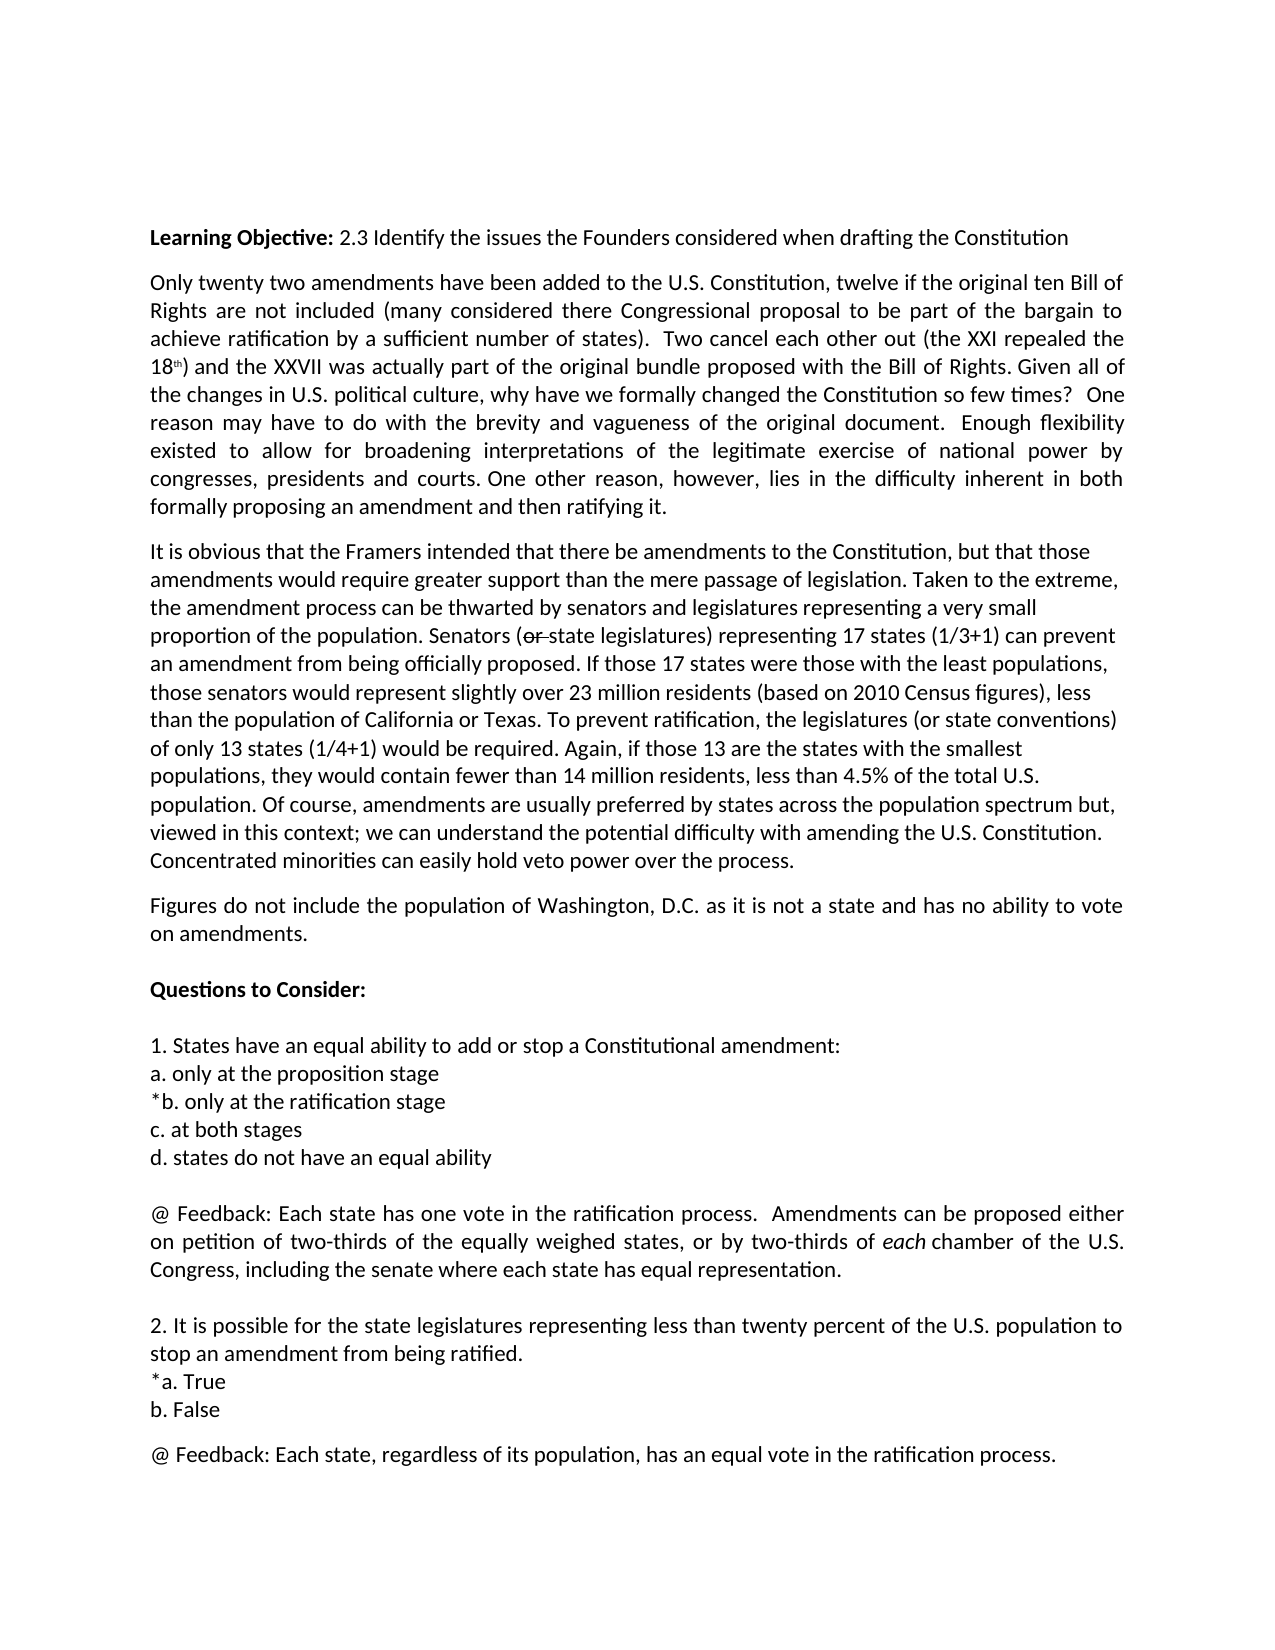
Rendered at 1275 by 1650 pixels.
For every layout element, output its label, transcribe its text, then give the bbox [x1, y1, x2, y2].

text b. False [150, 1395, 1125, 1423]
text Only twenty two amendments have been added to the U.S. Constitution, twelve if the original ten Bill of Rights are not included (many considered there Congressional proposal to be part of the bargain to achieve ratification by a sufficient number of states). Two cancel each other out (the XXI repealed the 18th) and the XXVII was actually part of the original bundle proposed with the Bill of Rights. Given all of the changes in U.S. political culture, why have we formally changed the Constitution so few times? One reason may have to do with the brevity and vagueness of the original document. Enough flexibility existed to allow for broadening interpretations of the legitimate exercise of national power by congresses, presidents and courts. One other reason, however, lies in the difficulty inherent in both formally proposing an amendment and then ratifying it. [150, 268, 1125, 520]
text 1. States have an equal ability to add or stop a Constitutional amendment: [150, 1031, 1125, 1059]
text a. only at the proposition stage [150, 1059, 1125, 1087]
text @ Feedback: Each state, regardless of its population, has an equal vote in the ratification process. [150, 1440, 1125, 1468]
text It is obvious that the Framers intended that there be amendments to the Constitution, but that those amendments would require greater support than the mere passage of legislation. Taken to the extreme, the amendment process can be thwarted by senators and legislatures representing a very small proportion of the population. Senators (or state legislatures) representing 17 states (1/3+1) can prevent an amendment from being officially proposed. If those 17 states were those with the least populations, those senators would represent slightly over 23 million residents (based on 2010 Census figures), less than the population of California or Texas. To prevent ratification, the legislatures (or state conventions) of only 13 states (1/4+1) would be required. Again, if those 13 are the states with the smallest populations, they would contain fewer than 14 million residents, less than 4.5% of the total U.S. population. Of course, amendments are usually preferred by states across the population spectrum but, viewed in this context; we can understand the potential difficulty with amending the U.S. Constitution. Concentrated minorities can easily hold veto power over the process. [150, 537, 1125, 874]
text Figures do not include the population of Washington, D.C. as it is not a state and has no ability to vote on amendments. [150, 891, 1125, 947]
text 2. It is possible for the state legislatures representing less than twenty percent of the U.S. population to stop an amendment from being ratified. [150, 1311, 1125, 1367]
text d. states do not have an equal ability [150, 1143, 1125, 1171]
text Questions to Consider: [150, 975, 1125, 1003]
text @ Feedback: Each state has one vote in the ratification process. Amendments can be proposed either on petition of two-thirds of the equally weighed states, or by two-thirds of each chamber of the U.S. Congress, including the senate where each state has equal representation. [150, 1199, 1125, 1283]
text c. at both stages [150, 1115, 1125, 1143]
text Learning Objective: 2.3 Identify the issues the Founders considered when drafting the Constitution [150, 223, 1125, 251]
text *b. only at the ratification stage [150, 1087, 1125, 1115]
text *a. True [150, 1367, 1125, 1395]
